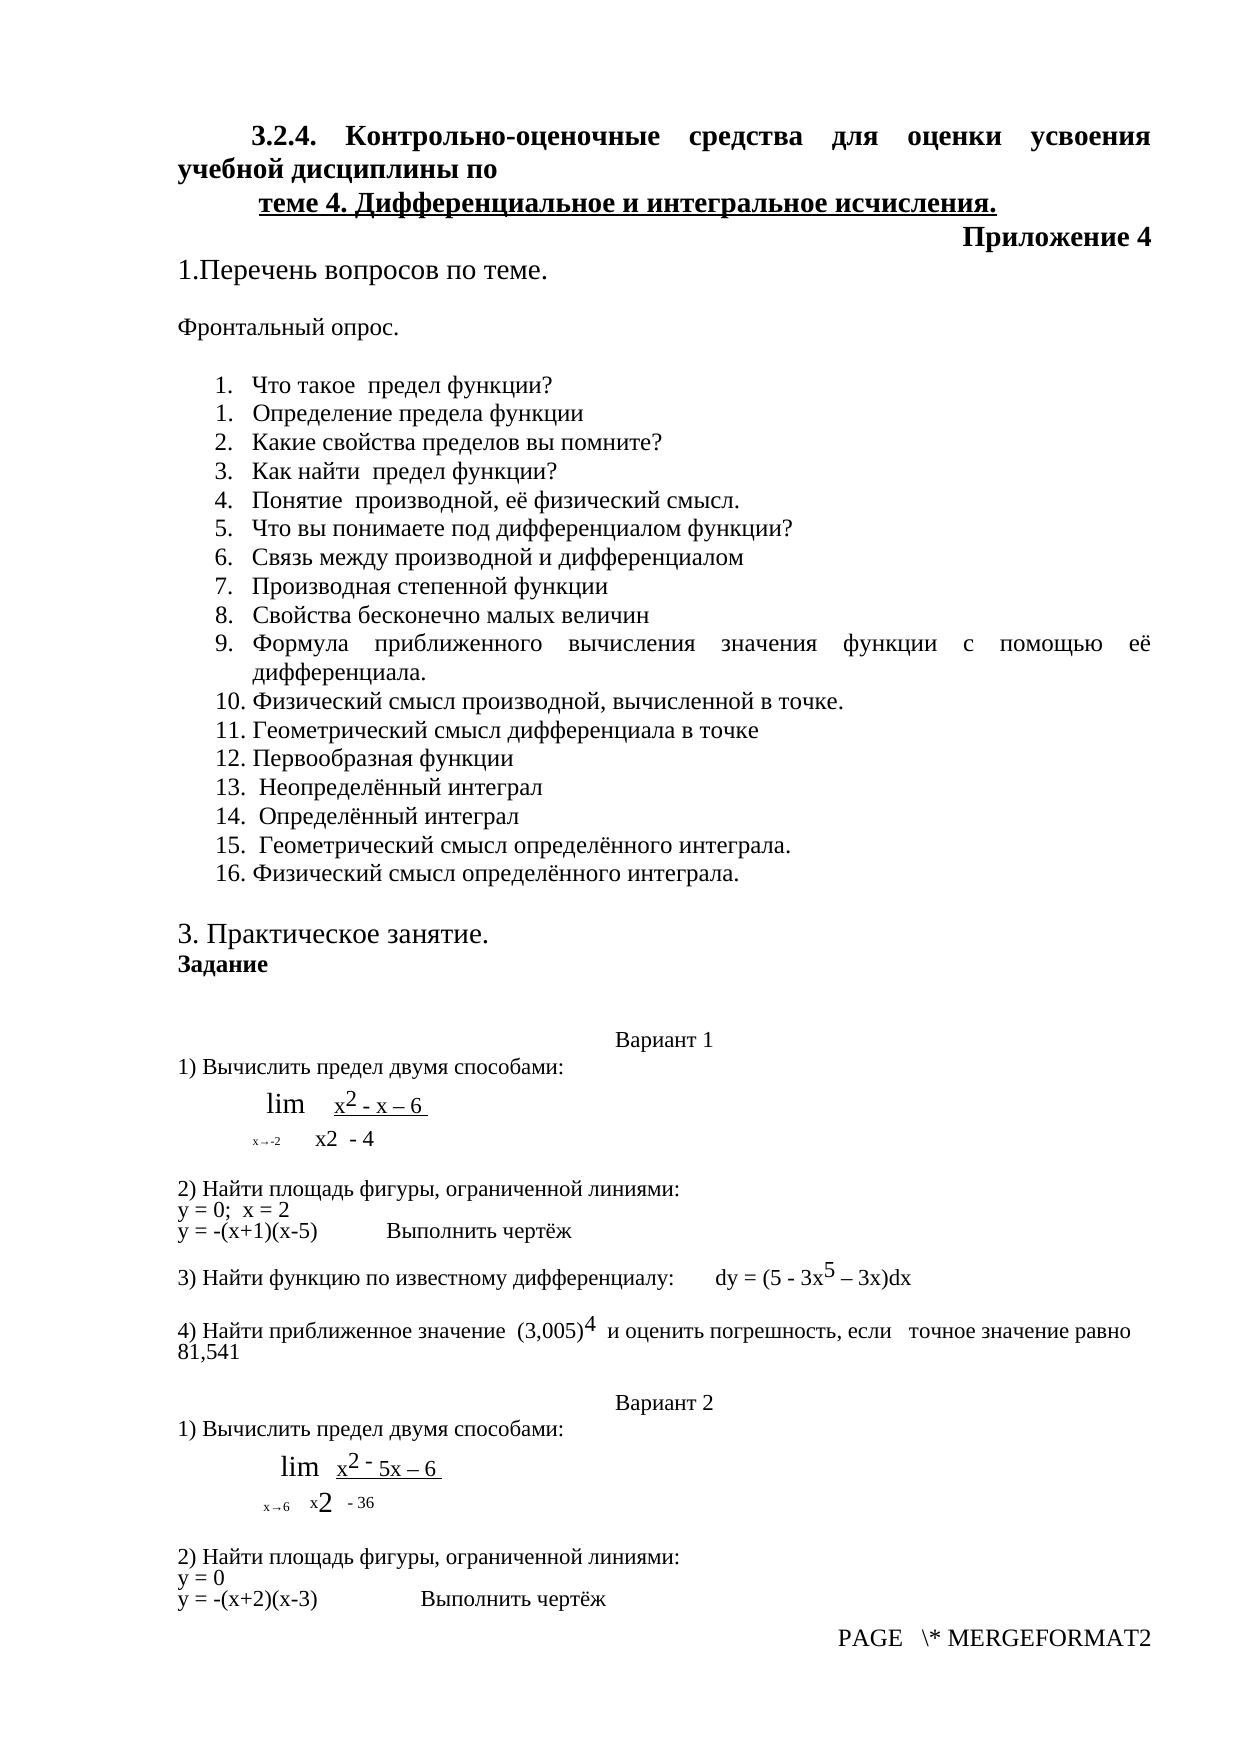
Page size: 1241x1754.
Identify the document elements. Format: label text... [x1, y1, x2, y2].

list Физический смысл производной, вычисленной в точке. [215, 686, 1152, 715]
text теме 4. Дифференциальное и интегральное исчисления. [177, 185, 1152, 219]
list Что такое предел функции? [214, 370, 1152, 398]
list Первообразная функции [215, 743, 1152, 772]
list Свойства бесконечно малых величин [215, 600, 1152, 628]
list Связь между производной и дифференциалом [214, 542, 1152, 571]
text lim x2 - 5x – 6 [215, 1454, 1152, 1482]
text x→-2 x2 - 4 [177, 1132, 1152, 1158]
text lim x2 - x – 6 [215, 1092, 1152, 1119]
text Фронтальный опрос. [177, 312, 1152, 341]
text 3.2.4. Контрольно-оценочные средства для оценки усвоения учебной дисциплины по [177, 118, 1152, 185]
text 3) Найти функцию по известному дифференциалу: dy = (5 - 3x5 – 3x)dx [177, 1264, 1152, 1290]
list Формула приближенного вычисления значения функции с помощью её дифференциала. [215, 628, 1152, 686]
text у = 0; x = 2 [177, 1201, 1152, 1222]
text у = -(х+1)(х-5) Выполнить чертёж [177, 1222, 1152, 1243]
text 2) Найти площадь фигуры, ограниченной линиями: [177, 1547, 1152, 1568]
text 4) Найти приближенное значение (3,005)4 и оценить погрешность, если точное значение равно 81,541 [177, 1317, 1152, 1364]
list Производная степенной функции [214, 571, 1152, 600]
list Определение предела функции [215, 398, 1152, 427]
list Как найти предел функции? [214, 456, 1152, 485]
list Определённый интеграл [215, 801, 1152, 830]
list Физический смысл определённого интеграла. [215, 858, 1152, 887]
text у = 0 [177, 1568, 1152, 1589]
text 1.Перечень вопросов по теме. [177, 252, 1152, 286]
list Геометрический смысл определённого интеграла. [215, 830, 1152, 858]
text 1) Вычислить предел двумя способами: [177, 1415, 1152, 1441]
list Неопределённый интеграл [215, 772, 1152, 801]
text 2) Найти площадь фигуры, ограниченной линиями: [177, 1179, 1152, 1201]
list Геометрический смысл дифференциала в точке [215, 715, 1152, 743]
text у = -(х+2)(х-3) Выполнить чертёж [177, 1589, 1152, 1611]
list Понятие производной, её физический смысл. [214, 485, 1152, 513]
list Что вы понимаете под дифференциалом функции? [214, 513, 1152, 542]
text 3. Практическое занятие. [177, 916, 1152, 949]
text Задание [177, 949, 1152, 978]
list Какие свойства пределов вы помните? [214, 427, 1152, 456]
text Вариант 1 [177, 1026, 1152, 1053]
text Вариант 2 [177, 1389, 1152, 1415]
text 1) Вычислить предел двумя способами: [177, 1053, 1152, 1079]
text x→6 x2 - 36 [177, 1494, 1152, 1526]
text Приложение 4 [177, 219, 1152, 252]
